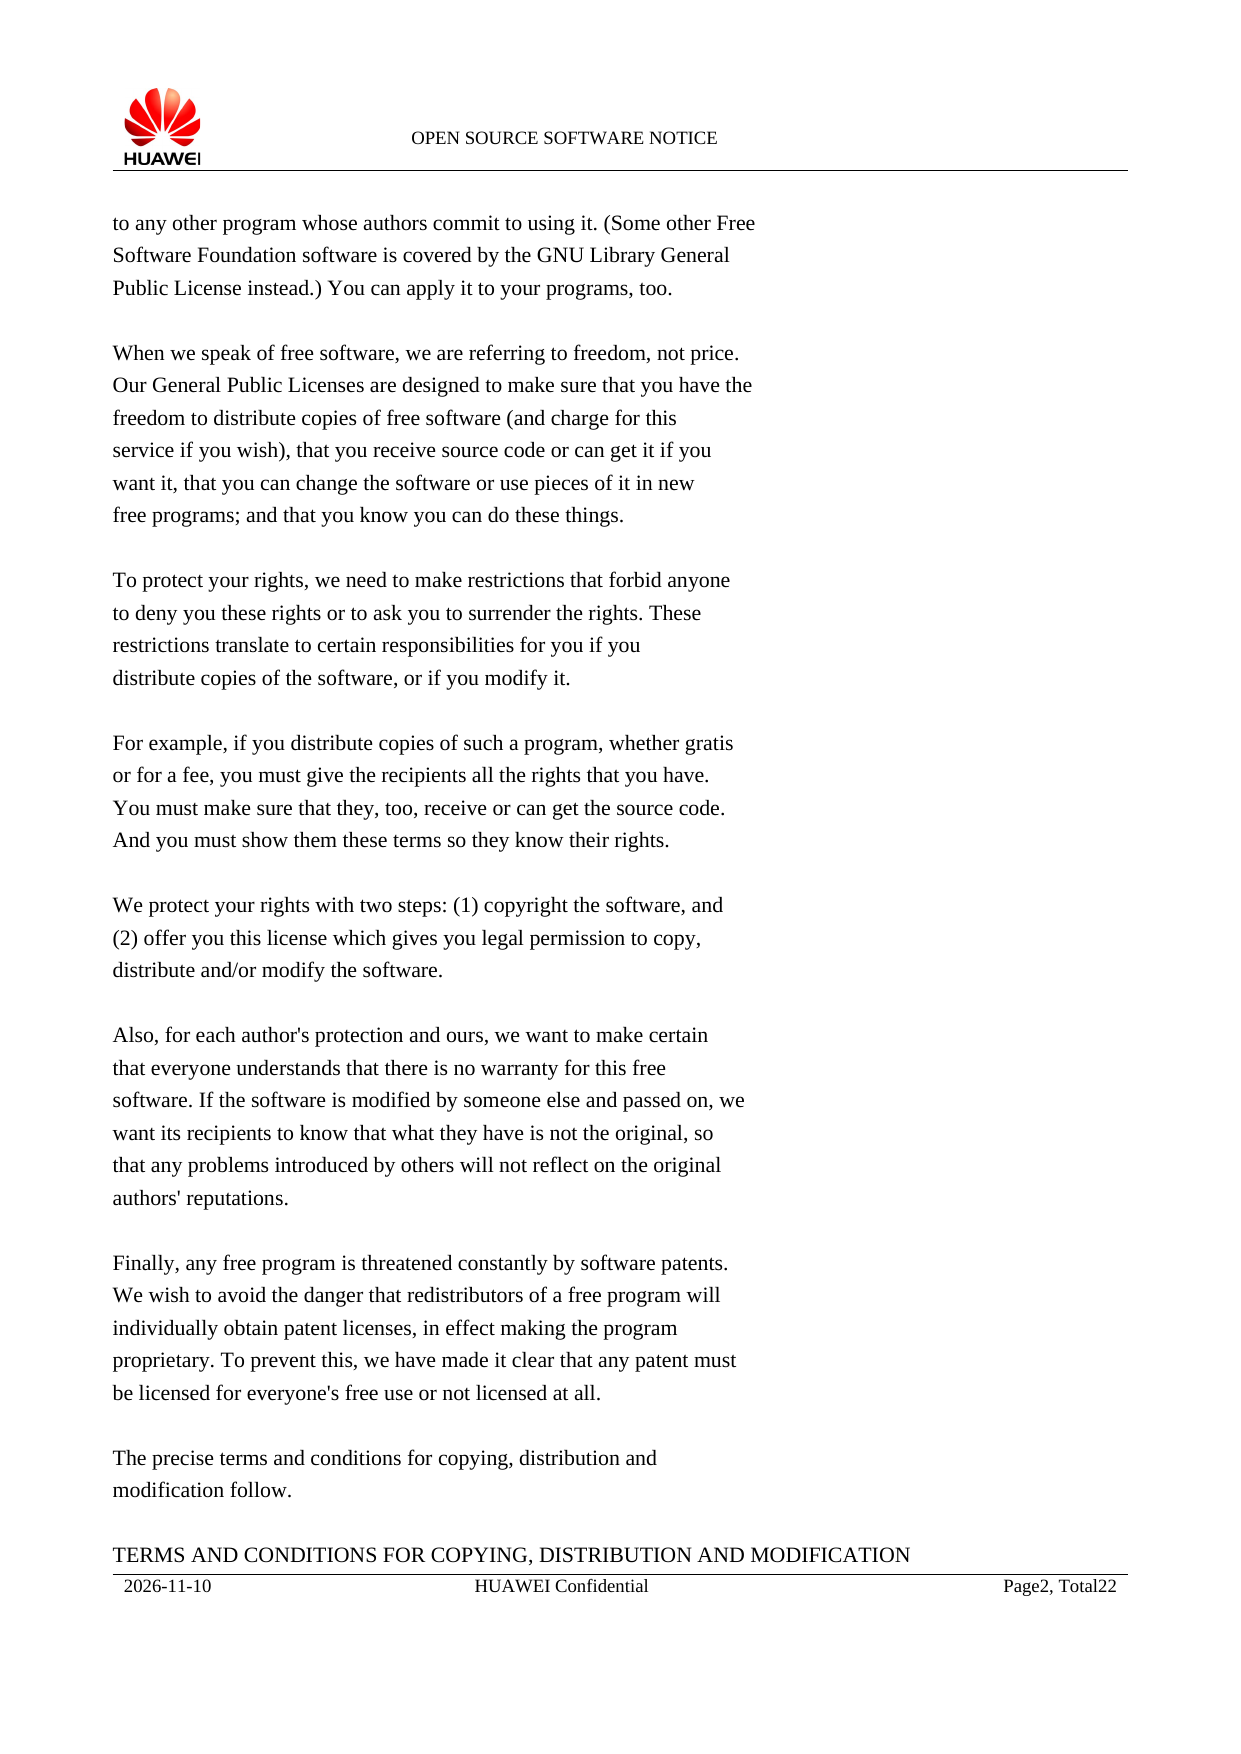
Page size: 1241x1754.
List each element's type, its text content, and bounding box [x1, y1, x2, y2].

picture [124, 88, 201, 165]
